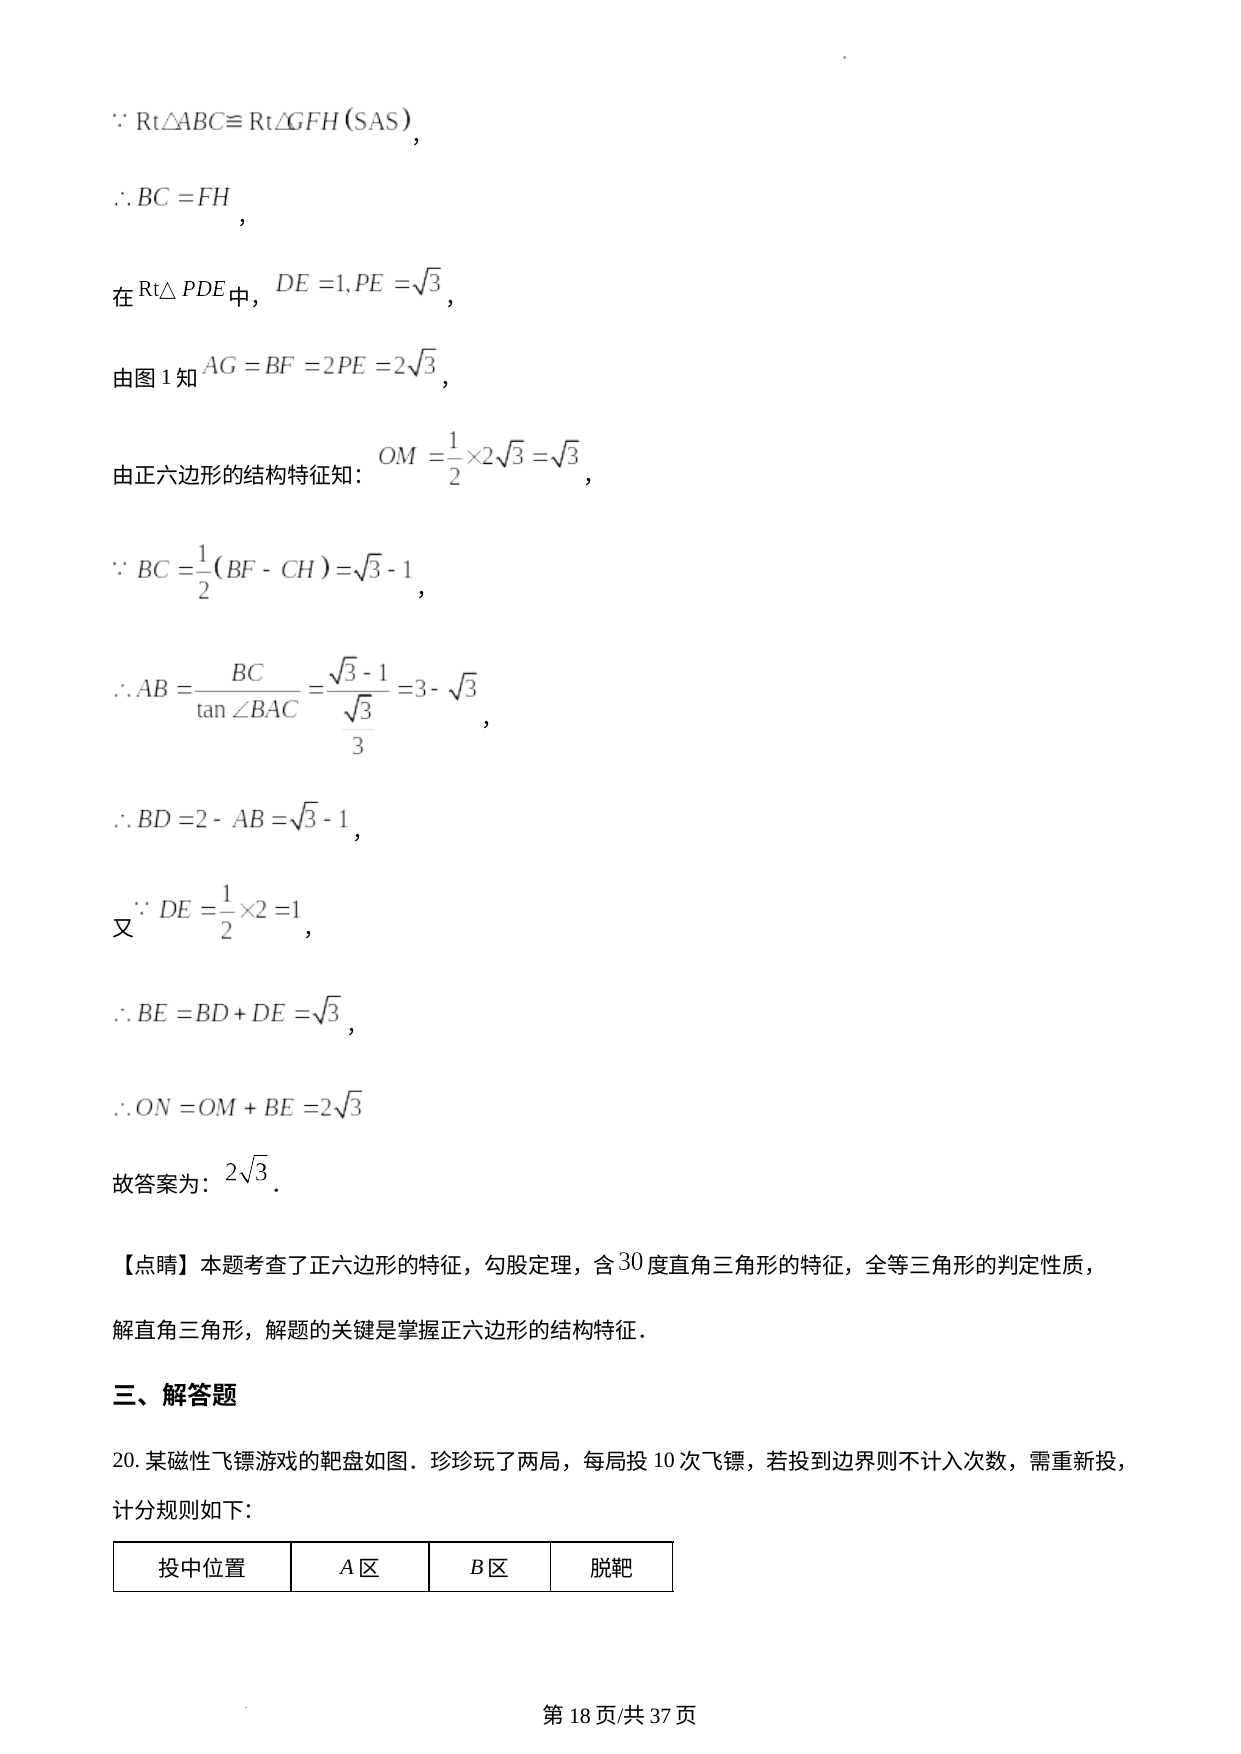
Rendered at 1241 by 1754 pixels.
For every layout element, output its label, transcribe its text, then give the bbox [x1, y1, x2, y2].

text 又， [112, 878, 1128, 976]
text ， [112, 102, 1128, 167]
text 三、解答题 [112, 1361, 1128, 1426]
text 【点睛】本题考查了正六边形的特征，勾股定理，含度直角三角形的特征，全等三角形的判定性质，解直角三角形，解题的关键是掌握正六边形的结构特征． [112, 1231, 1128, 1345]
table_header A区 [292, 1543, 428, 1591]
text ， [112, 652, 1128, 782]
text ， [112, 538, 1128, 636]
table_header 投中位置 [114, 1543, 290, 1591]
text 由图1知， [112, 344, 1128, 409]
text 在中，， [112, 263, 1128, 328]
text ， [112, 992, 1128, 1057]
text ， [112, 183, 1128, 248]
table_header 脱靶 [551, 1543, 672, 1591]
table_header B区 [430, 1543, 550, 1591]
text 20. 某磁性飞镖游戏的靶盘如图．珍珍玩了两局，每局投10次飞镖，若投到边界则不计入次数，需重新投，计分规则如下： [112, 1444, 1128, 1525]
text 由正六边形的结构特征知：， [112, 425, 1128, 523]
text ， [112, 798, 1128, 863]
text 故答案为：． [112, 1150, 1128, 1215]
